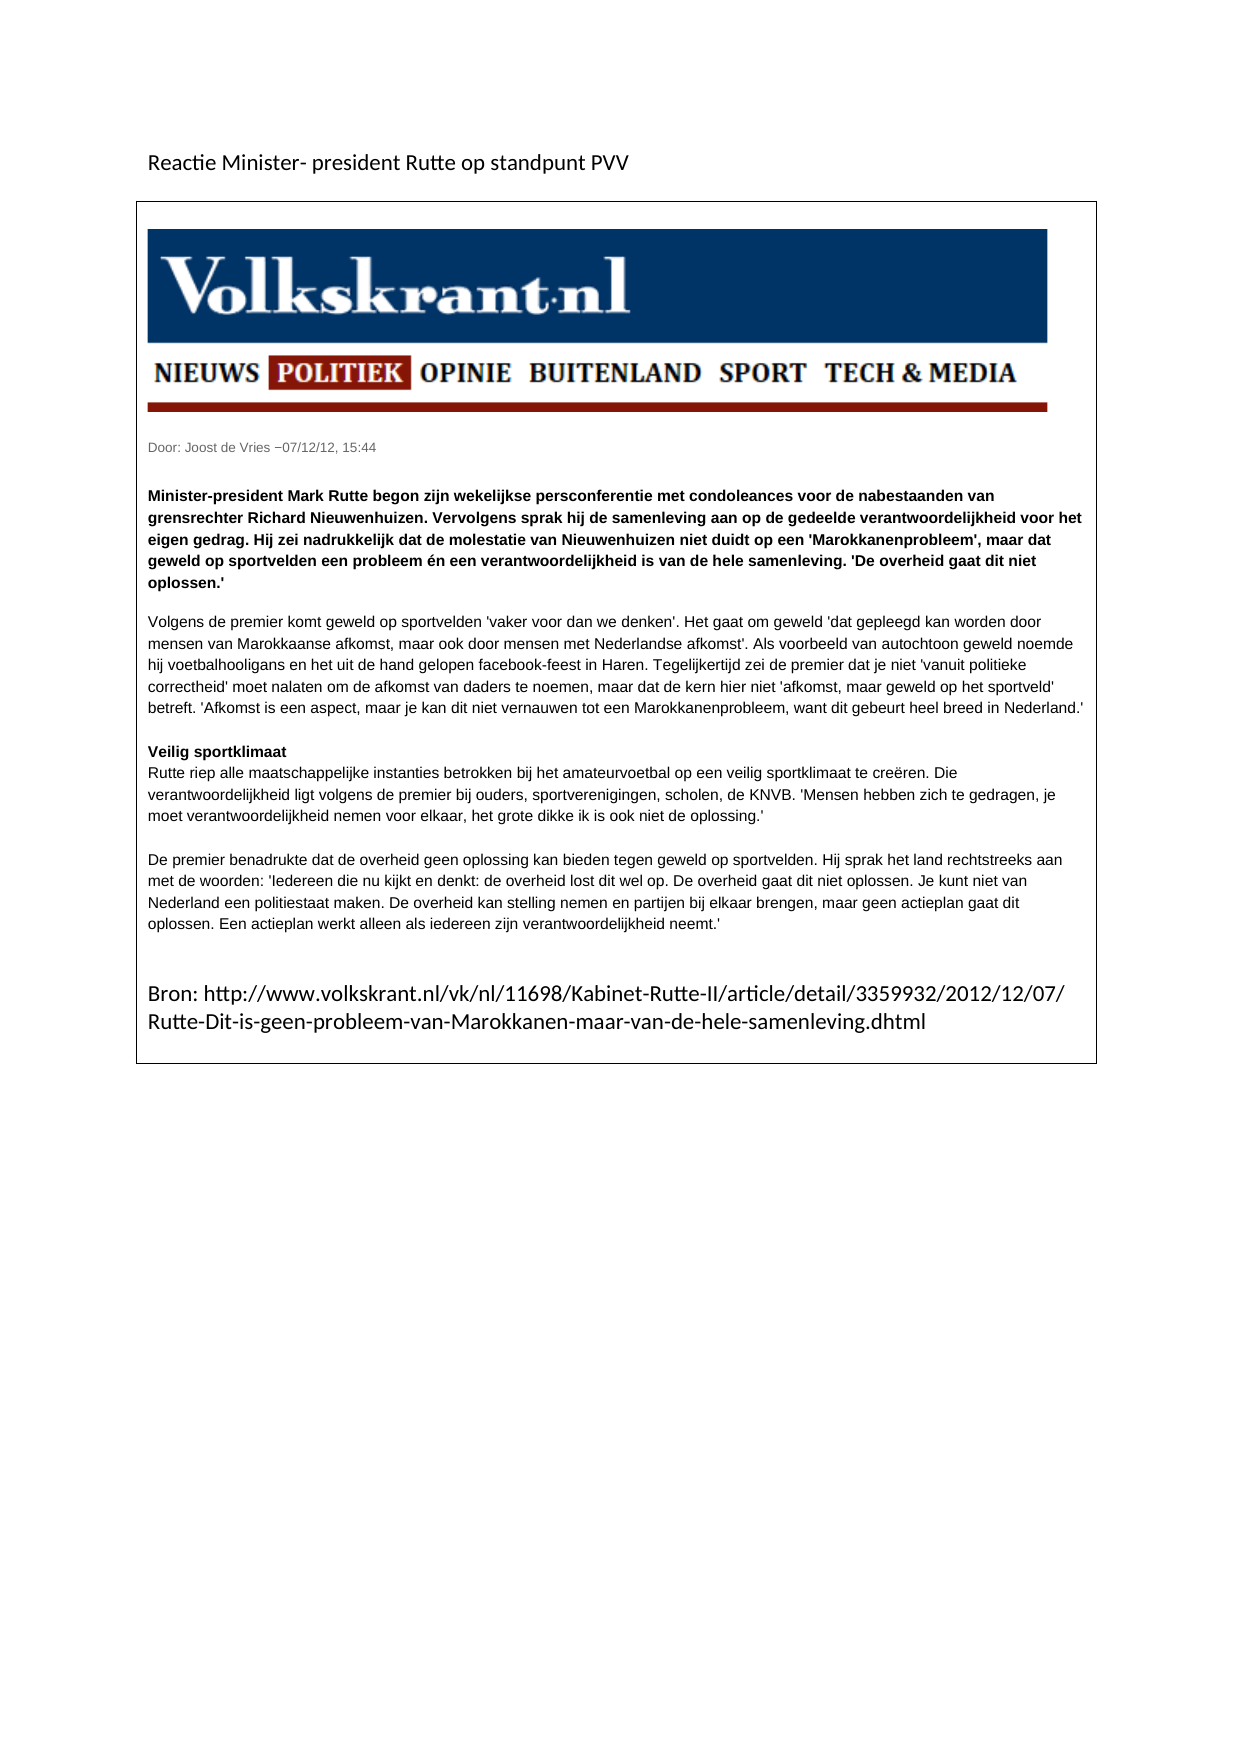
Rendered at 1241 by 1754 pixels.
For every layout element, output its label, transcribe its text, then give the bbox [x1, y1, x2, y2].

picture [147, 229, 1048, 412]
table_header Door: Joost de Vries −07/12/12, 15:44 Minister-president Mark Rutte begon zijn wekelijkse persconferentie met condoleances voor de nabestaanden van grensrechter Richard Nieuwenhuizen. Vervolgens sprak hij de samenleving aan op de gedeelde verantwoordelijkheid voor het eigen gedrag. Hij zei nadrukkelijk dat de molestatie van Nieuwenhuizen niet duidt op een 'Marokkanenprobleem', maar dat geweld op sportvelden een probleem én een verantwoordelijkheid is van de hele samenleving. 'De overheid gaat dit niet oplossen.' Volgens de premier komt geweld op sportvelden 'vaker voor dan we denken'. Het gaat om geweld 'dat gepleegd kan worden door mensen van Marokkaanse afkomst, maar ook door mensen met Nederlandse afkomst'. Als voorbeeld van autochtoon geweld noemde hij voetbalhooligans en het uit de hand gelopen facebook-feest in Haren. Tegelijkertijd zei de premier dat je niet 'vanuit politieke correctheid' moet nalaten om de afkomst van daders te noemen, maar dat de kern hier niet 'afkomst, maar geweld op het sportveld' betreft. 'Afkomst is een aspect, maar je kan dit niet vernauwen tot een Marokkanenprobleem, want dit gebeurt heel breed in Nederland.' Veilig sportklimaat Rutte riep alle maatschappelijke instanties betrokken bij het amateurvoetbal op een veilig sportklimaat te creëren. Die verantwoordelijkheid ligt volgens de premier bij ouders, sportverenigingen, scholen, de KNVB. 'Mensen hebben zich te gedragen, je moet verantwoordelijkheid nemen voor elkaar, het grote dikke ik is ook niet de oplossing.' De premier benadrukte dat de overheid geen oplossing kan bieden tegen geweld op sportvelden. Hij sprak het land rechtstreeks aan met de woorden: 'Iedereen die nu kijkt en denkt: de overheid lost dit wel op. De overheid gaat dit niet oplossen. Je kunt niet van Nederland een politiestaat maken. De overheid kan stelling nemen en partijen bij elkaar brengen, maar geen actieplan gaat dit oplossen. Een actieplan werkt alleen als iedereen zijn verantwoordelijkheid neemt.' Bron: http://www.volkskrant.nl/vk/nl/11698/Kabinet-Rutte-II/article/detail/3359932/2012/12/07/Rutte-Dit-is-geen-probleem-van-Marokkanen-maar-van-de-hele-samenleving.dhtml [137, 202, 1096, 1063]
text Reactie Minister- president Rutte op standpunt PVV [148, 148, 1093, 176]
